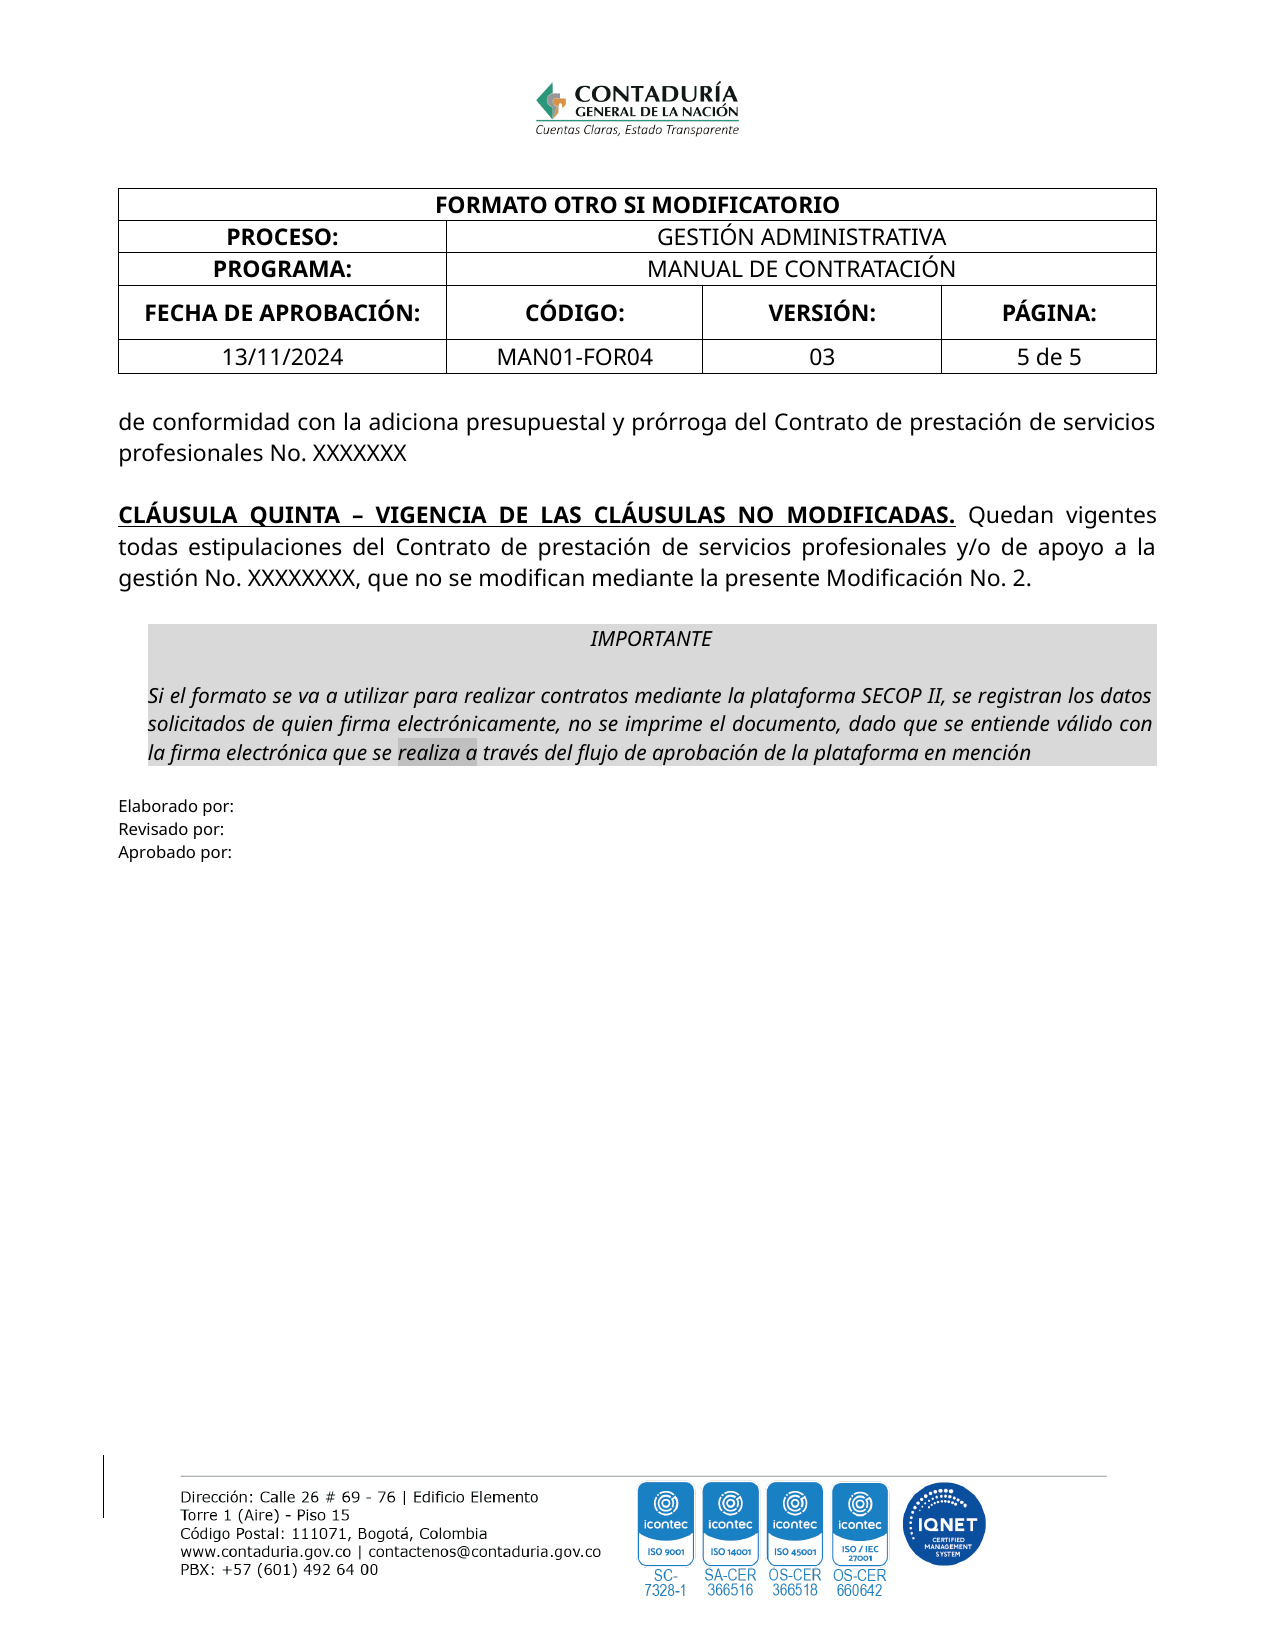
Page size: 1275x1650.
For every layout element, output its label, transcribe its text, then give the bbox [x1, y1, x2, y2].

picture [179, 29, 1096, 188]
text Si el formato se va a utilizar para realizar contratos mediante la plataforma SECOP II, se registran los datos solicitados de quien firma electrónicamente, no se imprime el documento, dado que se entiende válido con la firma electrónica que se realiza a través del flujo de aprobación de la plataforma en mención [148, 681, 1157, 766]
text Revisado por: [118, 818, 1157, 840]
text Aprobado por: [118, 840, 1157, 863]
text CLÁUSULA QUINTA – VIGENCIA DE LAS CLÁUSULAS NO MODIFICADAS. Quedan vigentes todas estipulaciones del Contrato de prestación de servicios profesionales y/o de apoyo a la gestión No. XXXXXXXX, que no se modifican mediante la presente Modificación No. 2. [118, 499, 1157, 593]
text Elaborado por: [118, 795, 1157, 818]
picture [2, 1469, 1275, 1650]
text IMPORTANTE [148, 624, 1157, 653]
